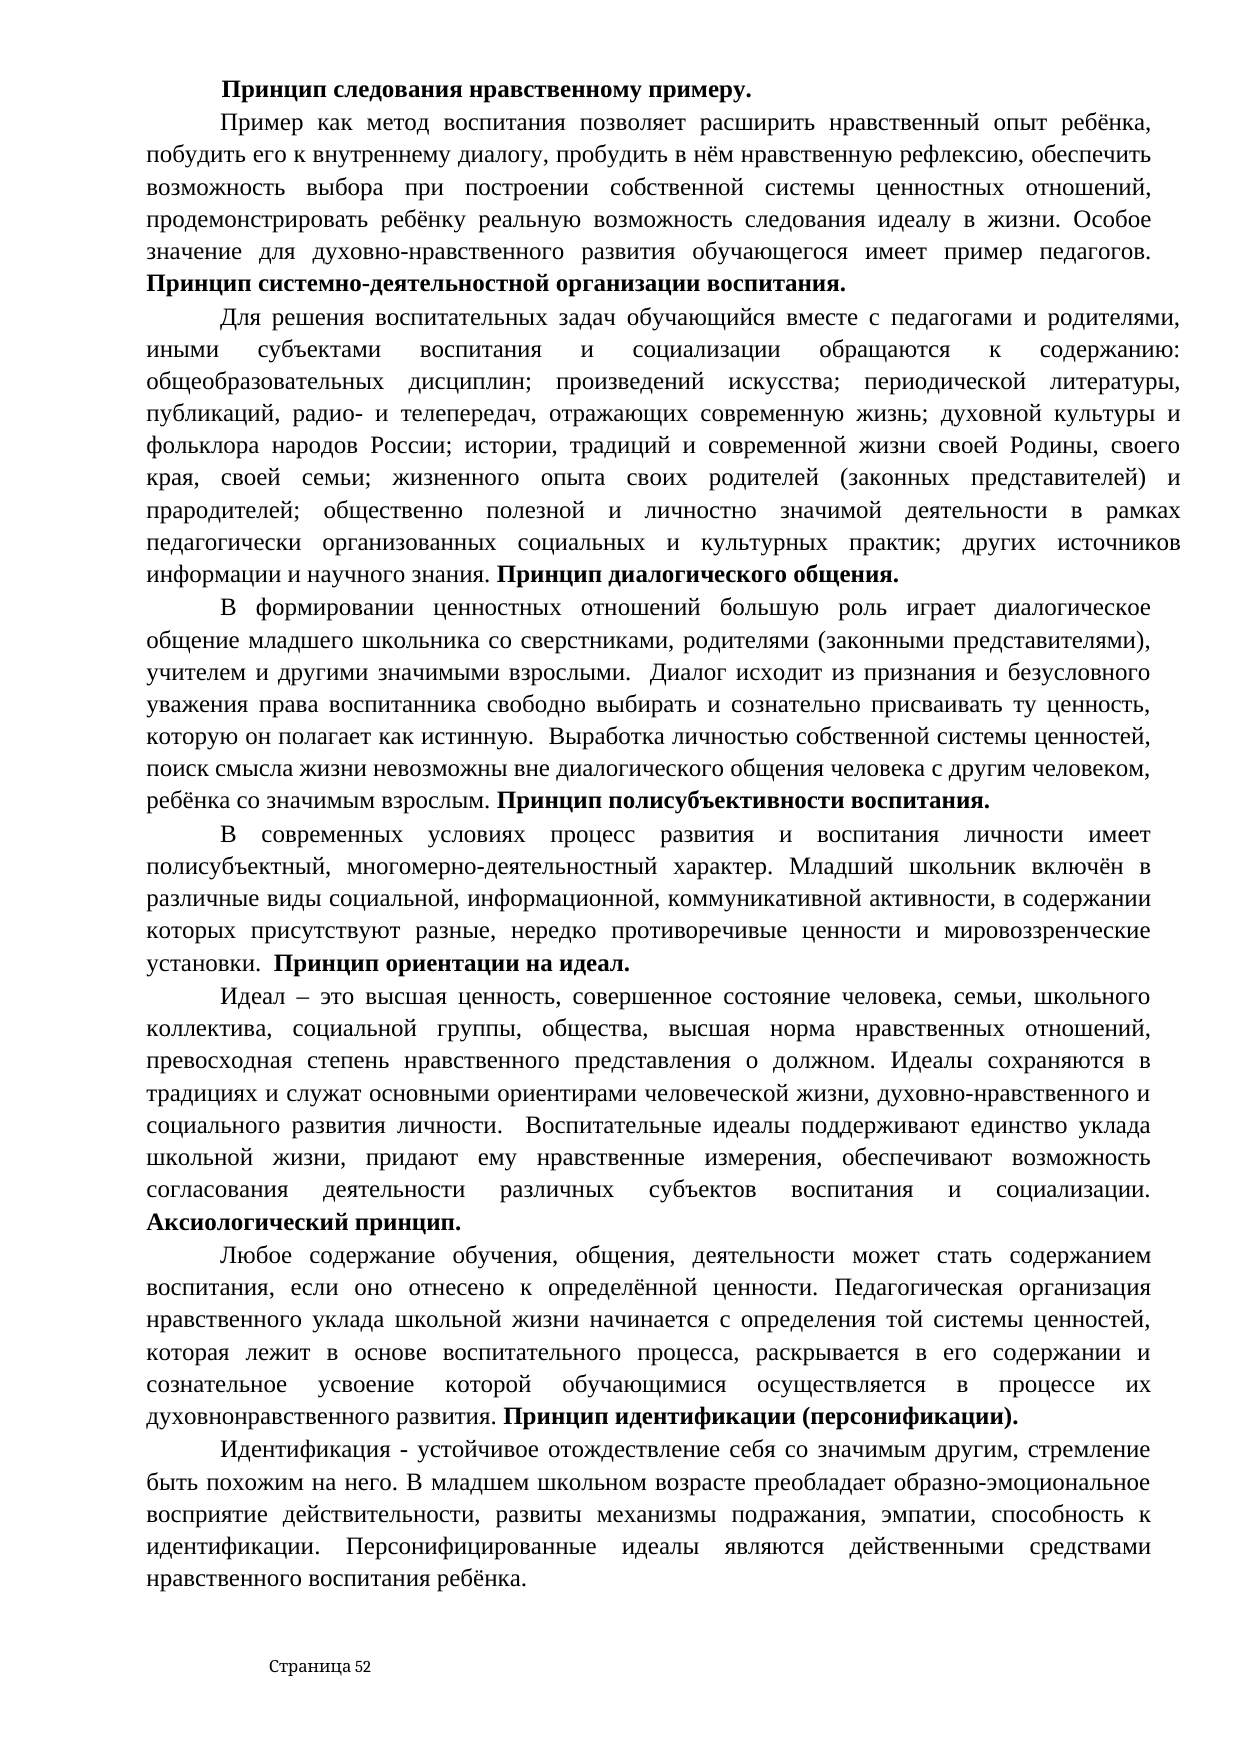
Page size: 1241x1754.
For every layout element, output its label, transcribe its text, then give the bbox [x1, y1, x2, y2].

text Принцип следования нравственному примеру. [221, 74, 1182, 102]
text Пример как метод воспитания позволяет расширить нравственный опыт ребёнка, побудить его к внутреннему диалогу, пробудить в нём нравственную рефлексию, обеспечить возможность выбора при построении собственной системы ценностных отношений, продемонстрировать ребёнку реальную возможность следования идеалу в жизни. Особое значение для духовно-нравственного развития обучающегося имеет пример педагогов. Принцип системно-деятельностной организации воспитания. [146, 107, 1152, 297]
text Идентификация - устойчивое отождествление себя со значимым другим, стремление быть похожим на него. В младшем школьном возрасте преобладает образно-эмоциональное восприятие действительности, развиты механизмы подражания, эмпатии, способность к идентификации. Персонифицированные идеалы являются действенными средствами нравственного воспитания ребёнка. [146, 1434, 1152, 1592]
text Для решения воспитательных задач обучающийся вместе с педагогами и родителями, иными субъектами воспитания и социализации обращаются к содержанию: общеобразовательных дисциплин; произведений искусства; периодической литературы, публикаций, радио- и телепередач, отражающих современную жизнь; духовной культуры и фольклора народов России; истории, традиций и современной жизни своей Родины, своего края, своей семьи; жизненного опыта своих родителей (законных представителей) и прародителей; общественно полезной и личностно значимой деятельности в рамках педагогически организованных социальных и культурных практик; других источников информации и научного знания. Принцип диалогического общения. [146, 302, 1181, 588]
text Любое содержание обучения, общения, деятельности может стать содержанием воспитания, если оно отнесено к определённой ценности. Педагогическая организация нравственного уклада школьной жизни начинается с определения той системы ценностей, которая лежит в основе воспитательного процесса, раскрывается в его содержании и сознательное усвоение которой обучающимися осуществляется в процессе их духовнонравственного развития. Принцип идентификации (персонификации). [146, 1240, 1152, 1430]
text В современных условиях процесс развития и воспитания личности имеет полисубъектный, многомерно-деятельностный характер. Младший школьник включён в различные виды социальной, информационной, коммуникативной активности, в содержании которых присутствуют разные, нередко противоречивые ценности и мировоззренческие установки. Принцип ориентации на идеал. [146, 819, 1152, 977]
text Идеал – это высшая ценность, совершенное состояние человека, семьи, школьного коллектива, социальной группы, общества, высшая норма нравственных отношений, превосходная степень нравственного представления о должном. Идеалы сохраняются в традициях и служат основными ориентирами человеческой жизни, духовно-нравственного и социального развития личности. Воспитательные идеалы поддерживают единство уклада школьной жизни, придают ему нравственные измерения, обеспечивают возможность согласования деятельности различных субъектов воспитания и социализации. Аксиологический принцип. [146, 981, 1152, 1235]
text В формировании ценностных отношений большую роль играет диалогическое общение младшего школьника со сверстниками, родителями (законными представителями), учителем и другими значимыми взрослыми. Диалог исходит из признания и безусловного уважения права воспитанника свободно выбирать и сознательно присваивать ту ценность, которую он полагает как истинную. Выработка личностью собственной системы ценностей, поиск смысла жизни невозможны вне диалогического общения человека с другим человеком, ребёнка со значимым взрослым. Принцип полисубъективности воспитания. [146, 592, 1152, 814]
